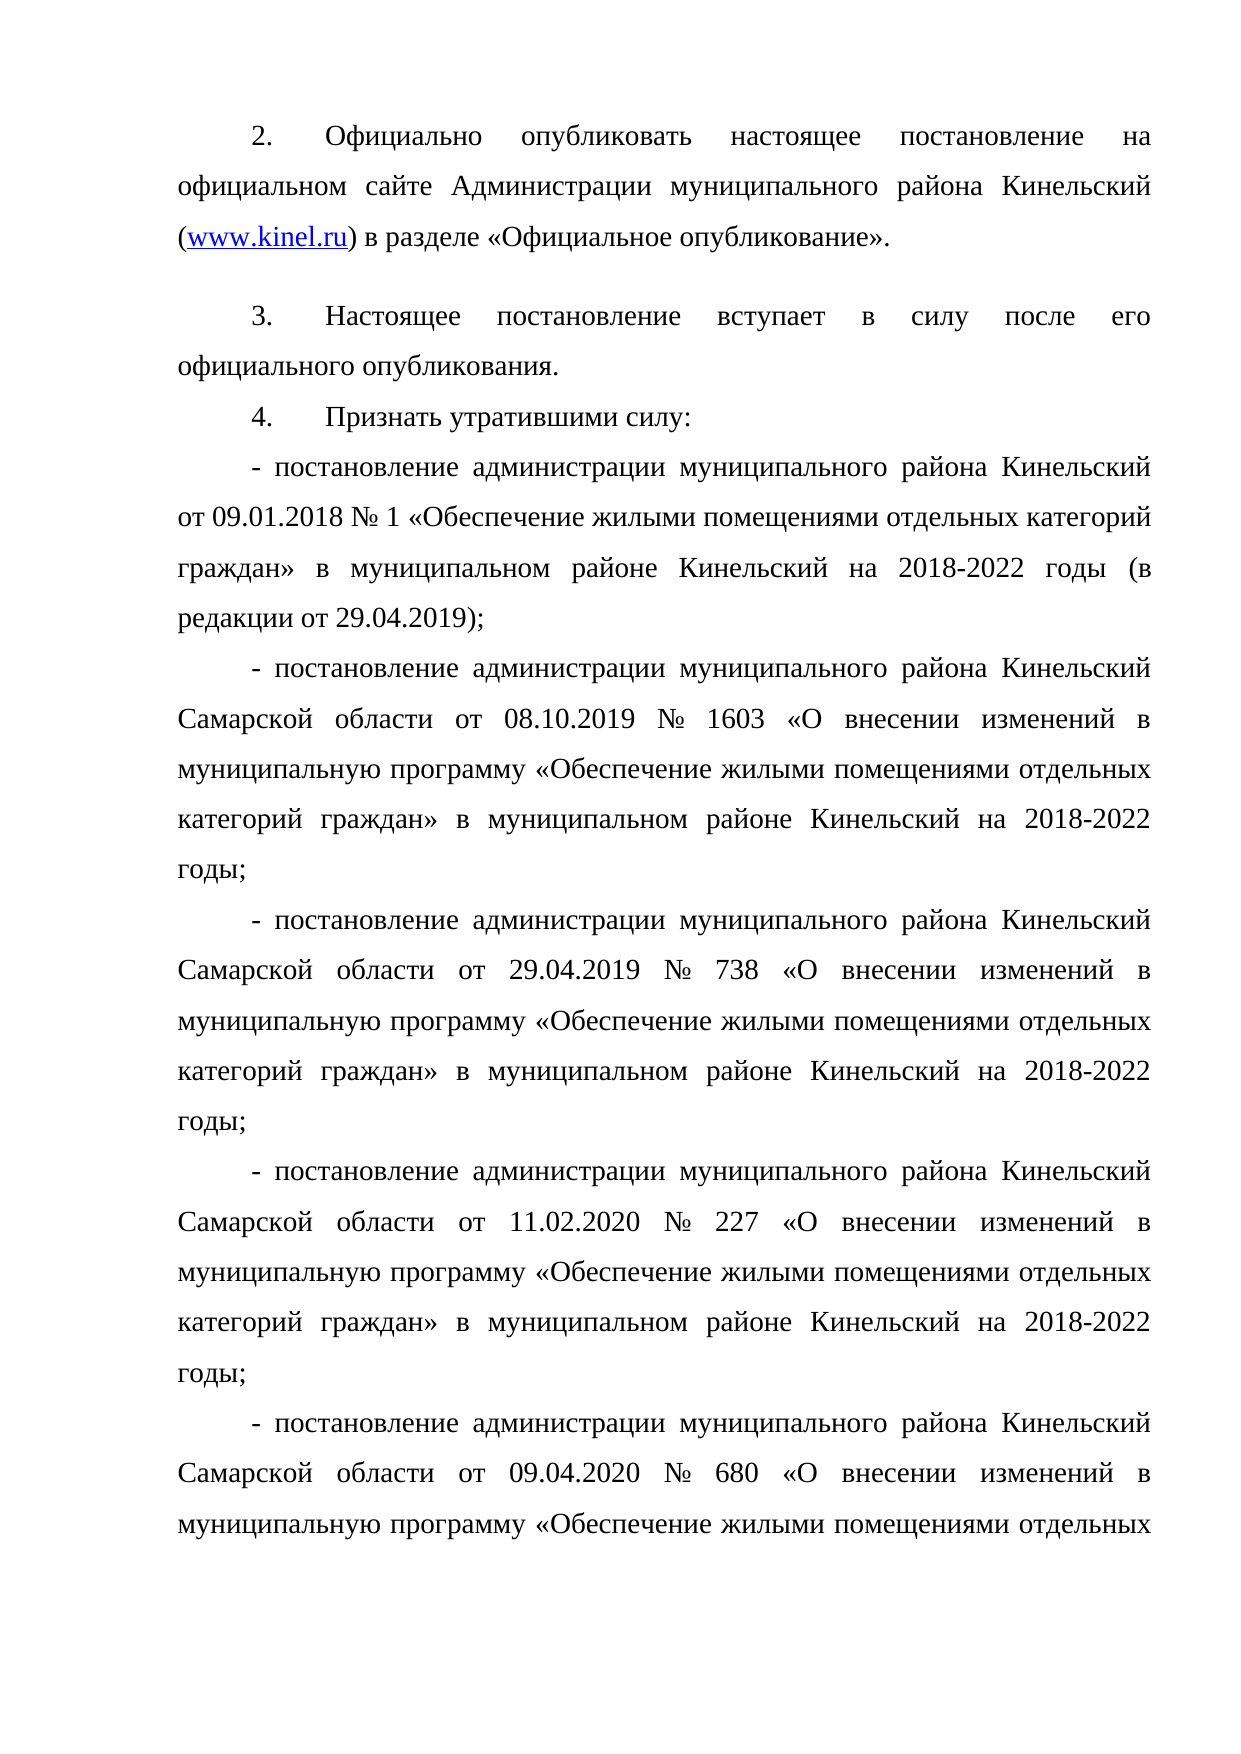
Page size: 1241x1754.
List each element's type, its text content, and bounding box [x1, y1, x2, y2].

title - постановление администрации муниципального района Кинельский от 09.01.2018 № 1 «Обеспечение жилыми помещениями отдельных категорий граждан» в муниципальном районе Кинельский на 2018-2022 годы (в редакции от 29.04.2019); [177, 449, 1152, 634]
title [177, 1405, 1152, 1539]
title - постановление администрации муниципального района Кинельский Самарской области от 08.10.2019 № 1603 «О внесении изменений в муниципальную программу «Обеспечение жилыми помещениями отдельных категорий граждан» в муниципальном районе Кинельский на 2018-2022 годы; [177, 650, 1152, 885]
title - постановление администрации муниципального района Кинельский Самарской области от 29.04.2019 № 738 «О внесении изменений в муниципальную программу «Обеспечение жилыми помещениями отдельных категорий граждан» в муниципальном районе Кинельский на 2018-2022 годы; [177, 902, 1152, 1137]
title Признать утратившими силу: [177, 399, 1152, 432]
list Официально опубликовать настоящее постановление на официальном сайте Администрации муниципального района Кинельский (www.kinel.ru) в разделе «Официальное опубликование». [177, 118, 1152, 252]
title - постановление администрации муниципального района Кинельский Самарской области от 11.02.2020 № 227 «О внесении изменений в муниципальную программу «Обеспечение жилыми помещениями отдельных категорий граждан» в муниципальном районе Кинельский на 2018-2022 годы; [177, 1153, 1152, 1388]
list Настоящее постановление вступает в силу после его официального опубликования. [177, 298, 1152, 382]
